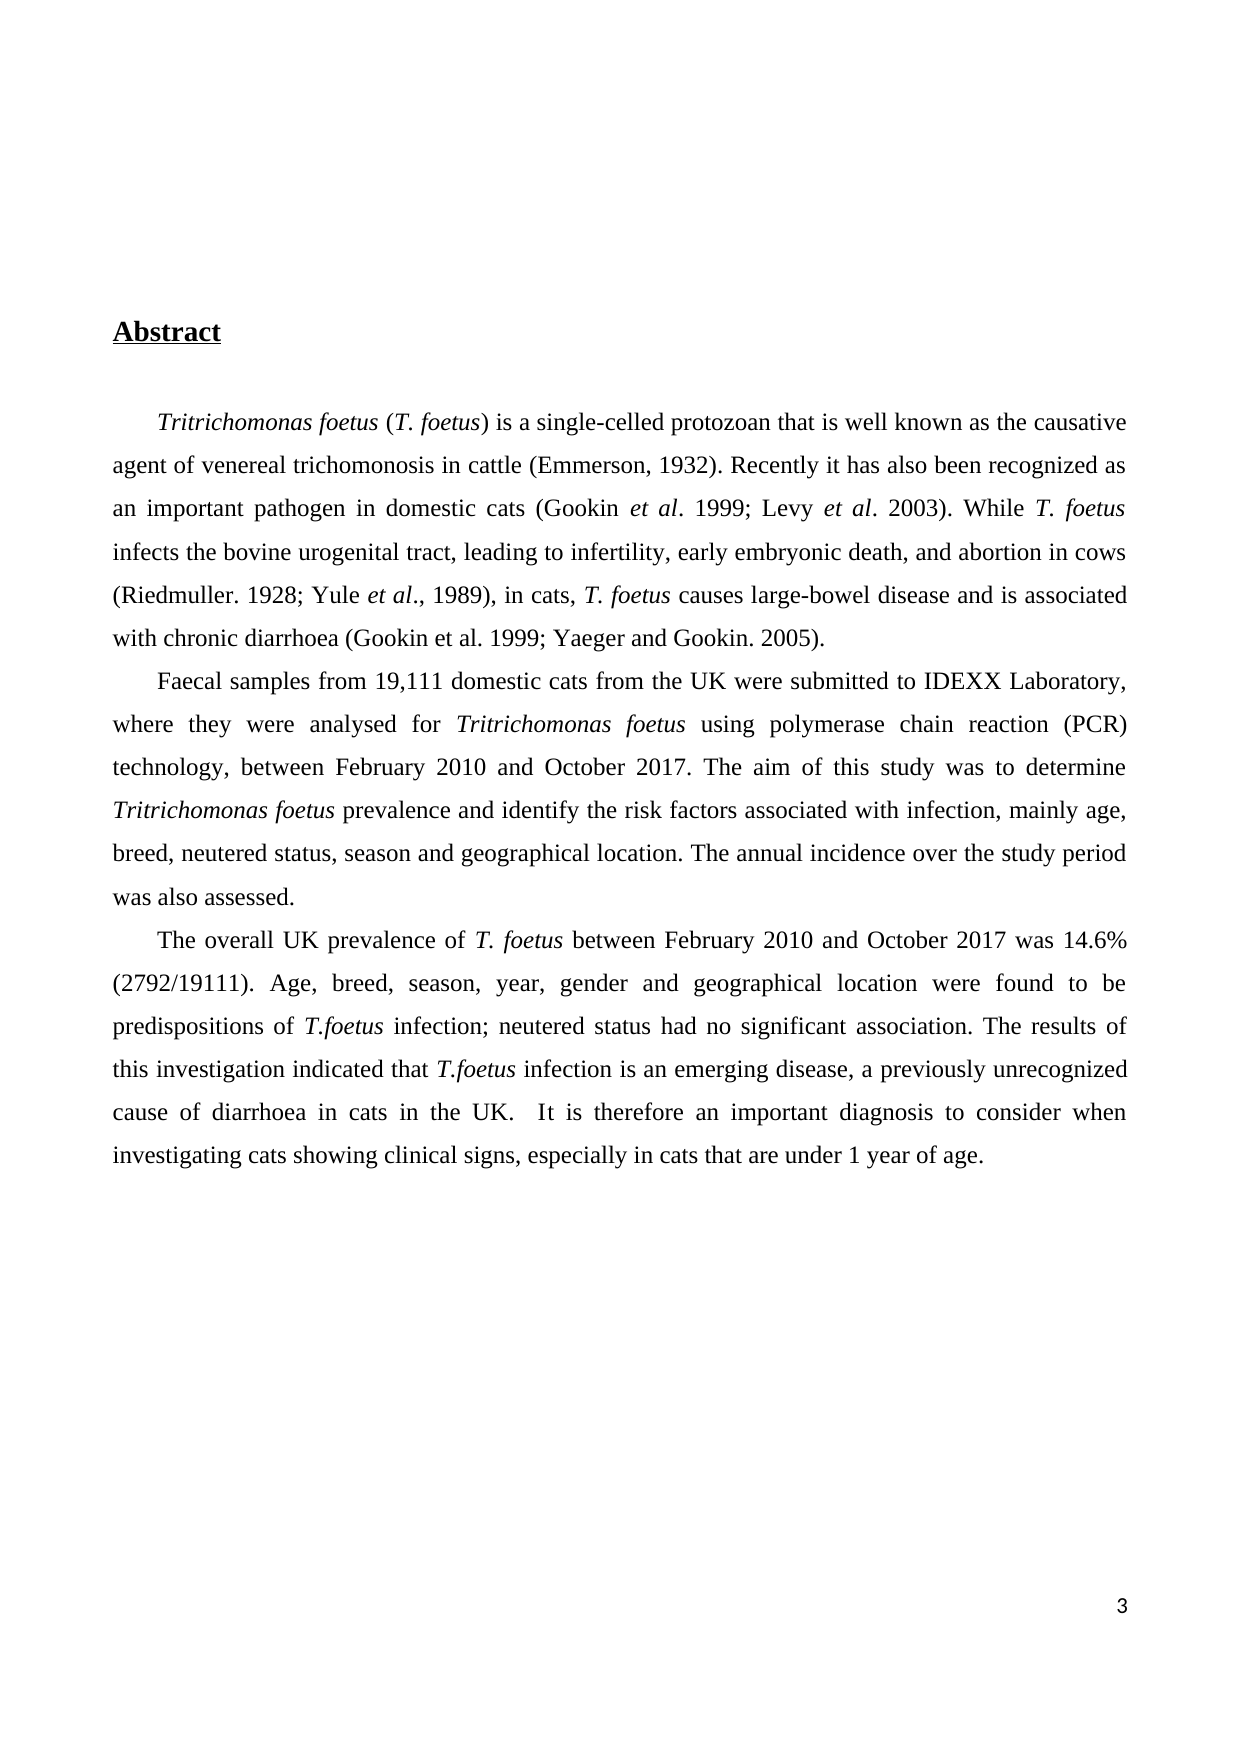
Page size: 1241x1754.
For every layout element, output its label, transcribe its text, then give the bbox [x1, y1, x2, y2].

text The overall UK prevalence of T. foetus between February 2010 and October 2017 was 14.6% (2792/19111). Age, breed, season, year, gender and geographical location were found to be predispositions of T.foetus infection; neutered status had no significant association. The results of this investigation indicated that T.foetus infection is an emerging disease, a previously unrecognized cause of diarrhoea in cats in the UK. It is therefore an important diagnosis to consider when investigating cats showing clinical signs, especially in cats that are under 1 year of age. [112, 925, 1128, 1169]
text Faecal samples from 19,111 domestic cats from the UK were submitted to IDEXX Laboratory, where they were analysed for Tritrichomonas foetus using polymerase chain reaction (PCR) technology, between February 2010 and October 2017. The aim of this study was to determine Tritrichomonas foetus prevalence and identify the risk factors associated with infection, mainly age, breed, neutered status, season and geographical location. The annual incidence over the study period was also assessed. [112, 666, 1128, 910]
text Abstract [112, 314, 1128, 347]
text Tritrichomonas foetus (T. foetus) is a single-celled protozoan that is well known as the causative agent of venereal trichomonosis in cattle (Emmerson, 1932). Recently it has also been recognized as an important pathogen in domestic cats (Gookin et al. 1999; Levy et al. 2003). While T. foetus infects the bovine urogenital tract, leading to infertility, early embryonic death, and abortion in cows (Riedmuller. 1928; Yule et al., 1989), in cats, T. foetus causes large-bowel disease and is associated with chronic diarrhoea (Gookin et al. 1999; Yaeger and Gookin. 2005). [112, 407, 1128, 652]
